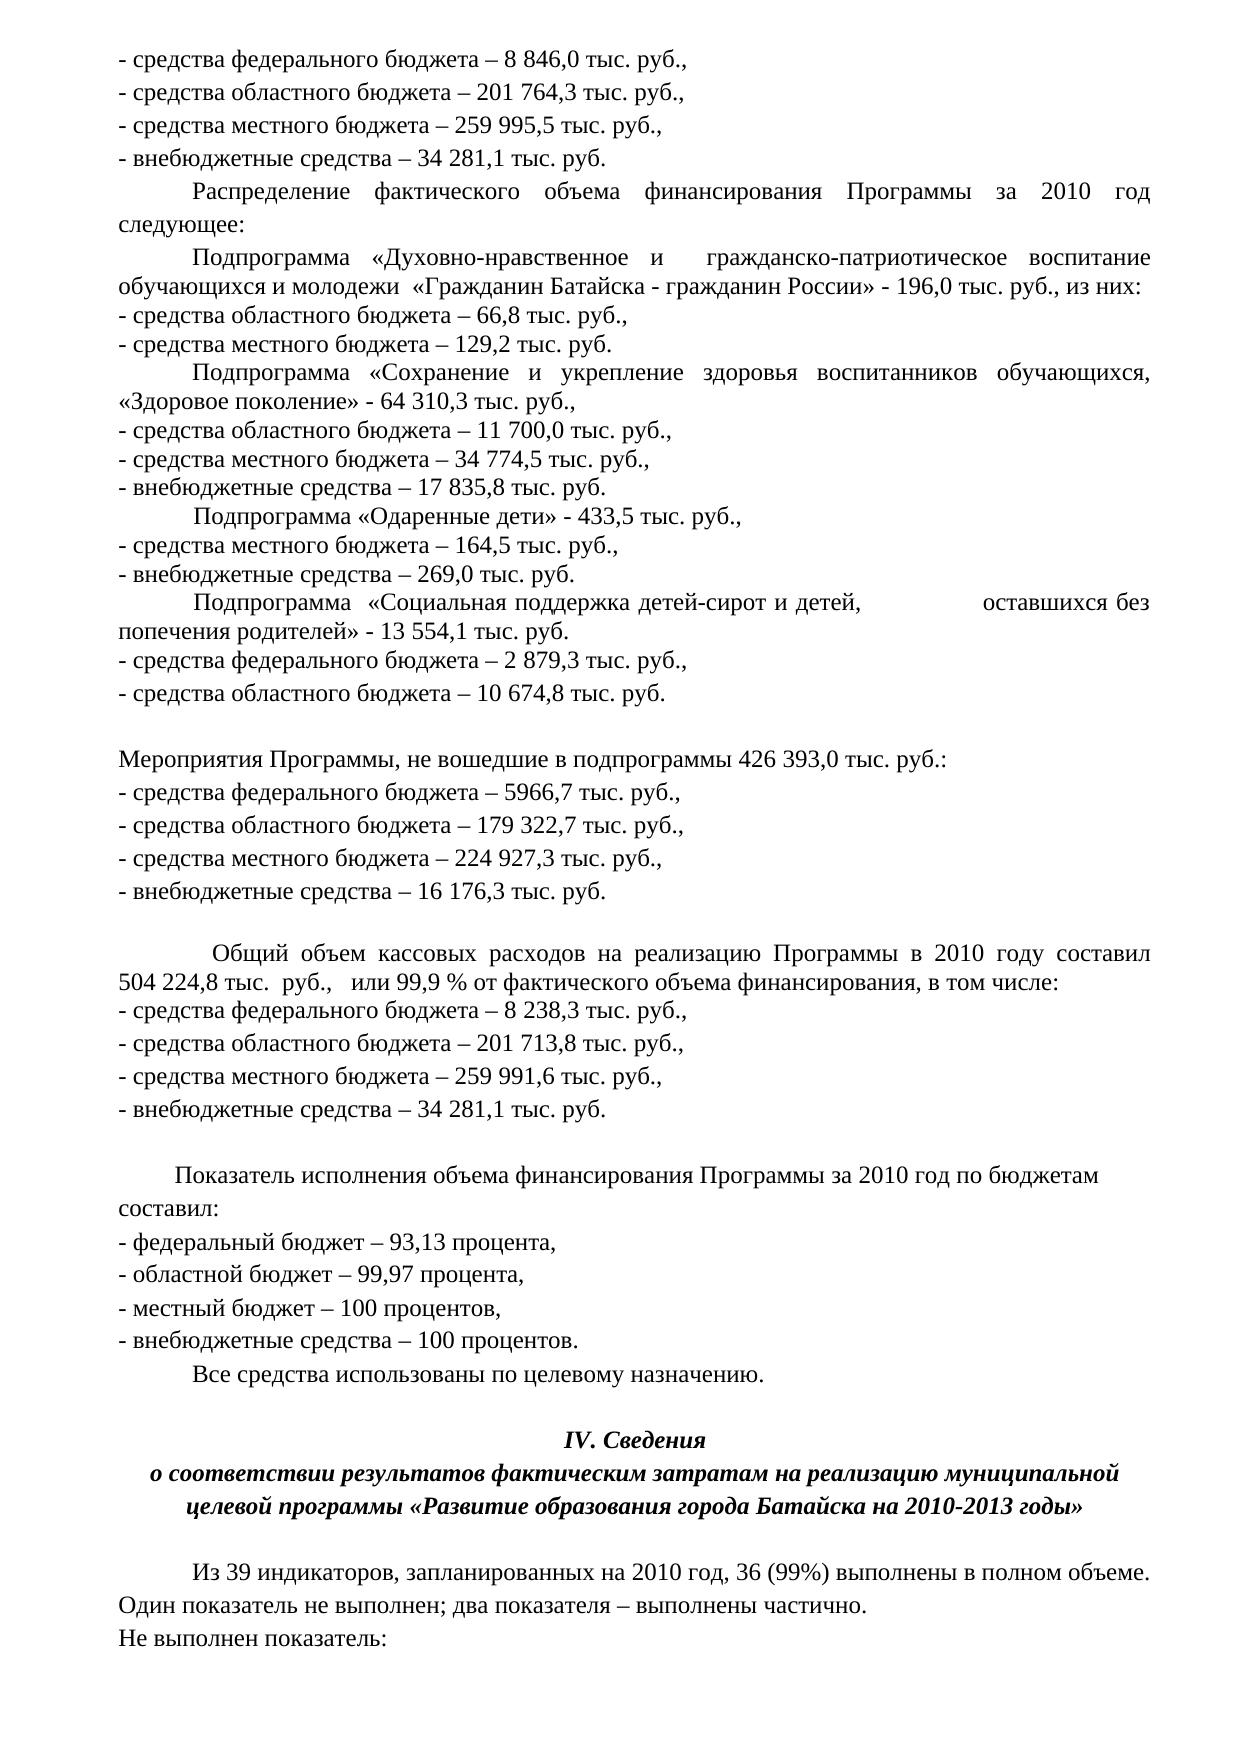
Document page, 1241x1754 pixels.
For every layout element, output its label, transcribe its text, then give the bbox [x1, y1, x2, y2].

text - средства областного бюджета – 179 322,7 тыс. руб., [118, 810, 1152, 839]
text - средства областного бюджета – 201 713,8 тыс. руб., [118, 1028, 1152, 1057]
text Из 39 индикаторов, запланированных на 2010 год, 36 (99%) выполнены в полном объеме. [118, 1557, 1152, 1586]
text - местный бюджет – 100 процентов, [118, 1293, 1152, 1321]
text - внебюджетные средства – 34 281,1 тыс. руб. [118, 143, 1152, 172]
text - средства областного бюджета – 10 674,8 тыс. руб. [118, 678, 1152, 707]
text - средства местного бюджета – 129,2 тыс. руб. [118, 329, 1152, 357]
text Все средства использованы по целевому назначению. [118, 1359, 1152, 1387]
text - средства местного бюджета – 34 774,5 тыс. руб., [118, 444, 1152, 472]
text Не выполнен показатель: [118, 1623, 1152, 1652]
text - федеральный бюджет – 93,13 процента, [118, 1227, 1152, 1255]
text - средства областного бюджета – 66,8 тыс. руб., [118, 300, 1152, 329]
text Общий объем кассовых расходов на реализацию Программы в 2010 году составил 504 224,8 тыс. руб., или 99,9 % от фактического объема финансирования, в том числе: [118, 938, 1152, 995]
text - внебюджетные средства – 17 835,8 тыс. руб. [118, 472, 1152, 501]
text - внебюджетные средства – 100 процентов. [118, 1326, 1152, 1354]
text Подпрограмма «Социальная поддержка детей-сирот и детей, оставшихся без попечения родителей» - 13 554,1 тыс. руб. [118, 587, 1152, 645]
text - внебюджетные средства – 16 176,3 тыс. руб. [118, 876, 1152, 905]
text - средства местного бюджета – 259 991,6 тыс. руб., [118, 1061, 1152, 1090]
text Мероприятия Программы, не вошедшие в подпрограммы 426 393,0 тыс. руб.: [118, 744, 1152, 773]
text Один показатель не выполнен; два показателя – выполнены частично. [118, 1590, 1152, 1618]
text Показатель исполнения объема финансирования Программы за 2010 год по бюджетам составил: [118, 1161, 1152, 1222]
text - средства областного бюджета – 201 764,3 тыс. руб., [118, 77, 1152, 106]
text Подпрограмма «Одаренные дети» - 433,5 тыс. руб., [118, 501, 1152, 530]
text - средства местного бюджета – 259 995,5 тыс. руб., [118, 110, 1152, 139]
text - средства федерального бюджета – 2 879,3 тыс. руб., [118, 645, 1152, 674]
text - средства областного бюджета – 11 700,0 тыс. руб., [118, 415, 1152, 444]
text Подпрограмма «Сохранение и укрепление здоровья воспитанников обучающихся, «Здоровое поколение» - 64 310,3 тыс. руб., [118, 357, 1152, 415]
text Распределение фактического объема финансирования Программы за 2010 год следующее: [118, 176, 1152, 238]
text - средства местного бюджета – 224 927,3 тыс. руб., [118, 843, 1152, 872]
text - средства местного бюджета – 164,5 тыс. руб., [118, 530, 1152, 559]
text - областной бюджет – 99,97 процента, [118, 1259, 1152, 1288]
text - внебюджетные средства – 269,0 тыс. руб. [118, 559, 1152, 587]
text - средства федерального бюджета – 8 238,3 тыс. руб., [118, 995, 1152, 1024]
text Подпрограмма «Духовно-нравственное и гражданско-патриотическое воспитание обучающихся и молодежи «Гражданин Батайска - гражданин России» - 196,0 тыс. руб., из них: [118, 242, 1152, 300]
text - внебюджетные средства – 34 281,1 тыс. руб. [118, 1094, 1152, 1123]
text IV. Сведения [118, 1425, 1152, 1453]
text о соответствии результатов фактическим затратам на реализацию муниципальной целевой программы «Развитие образования города Батайска на 2010-2013 годы» [118, 1458, 1152, 1519]
text - средства федерального бюджета – 5966,7 тыс. руб., [118, 777, 1152, 806]
text - средства федерального бюджета – 8 846,0 тыс. руб., [118, 44, 1152, 73]
